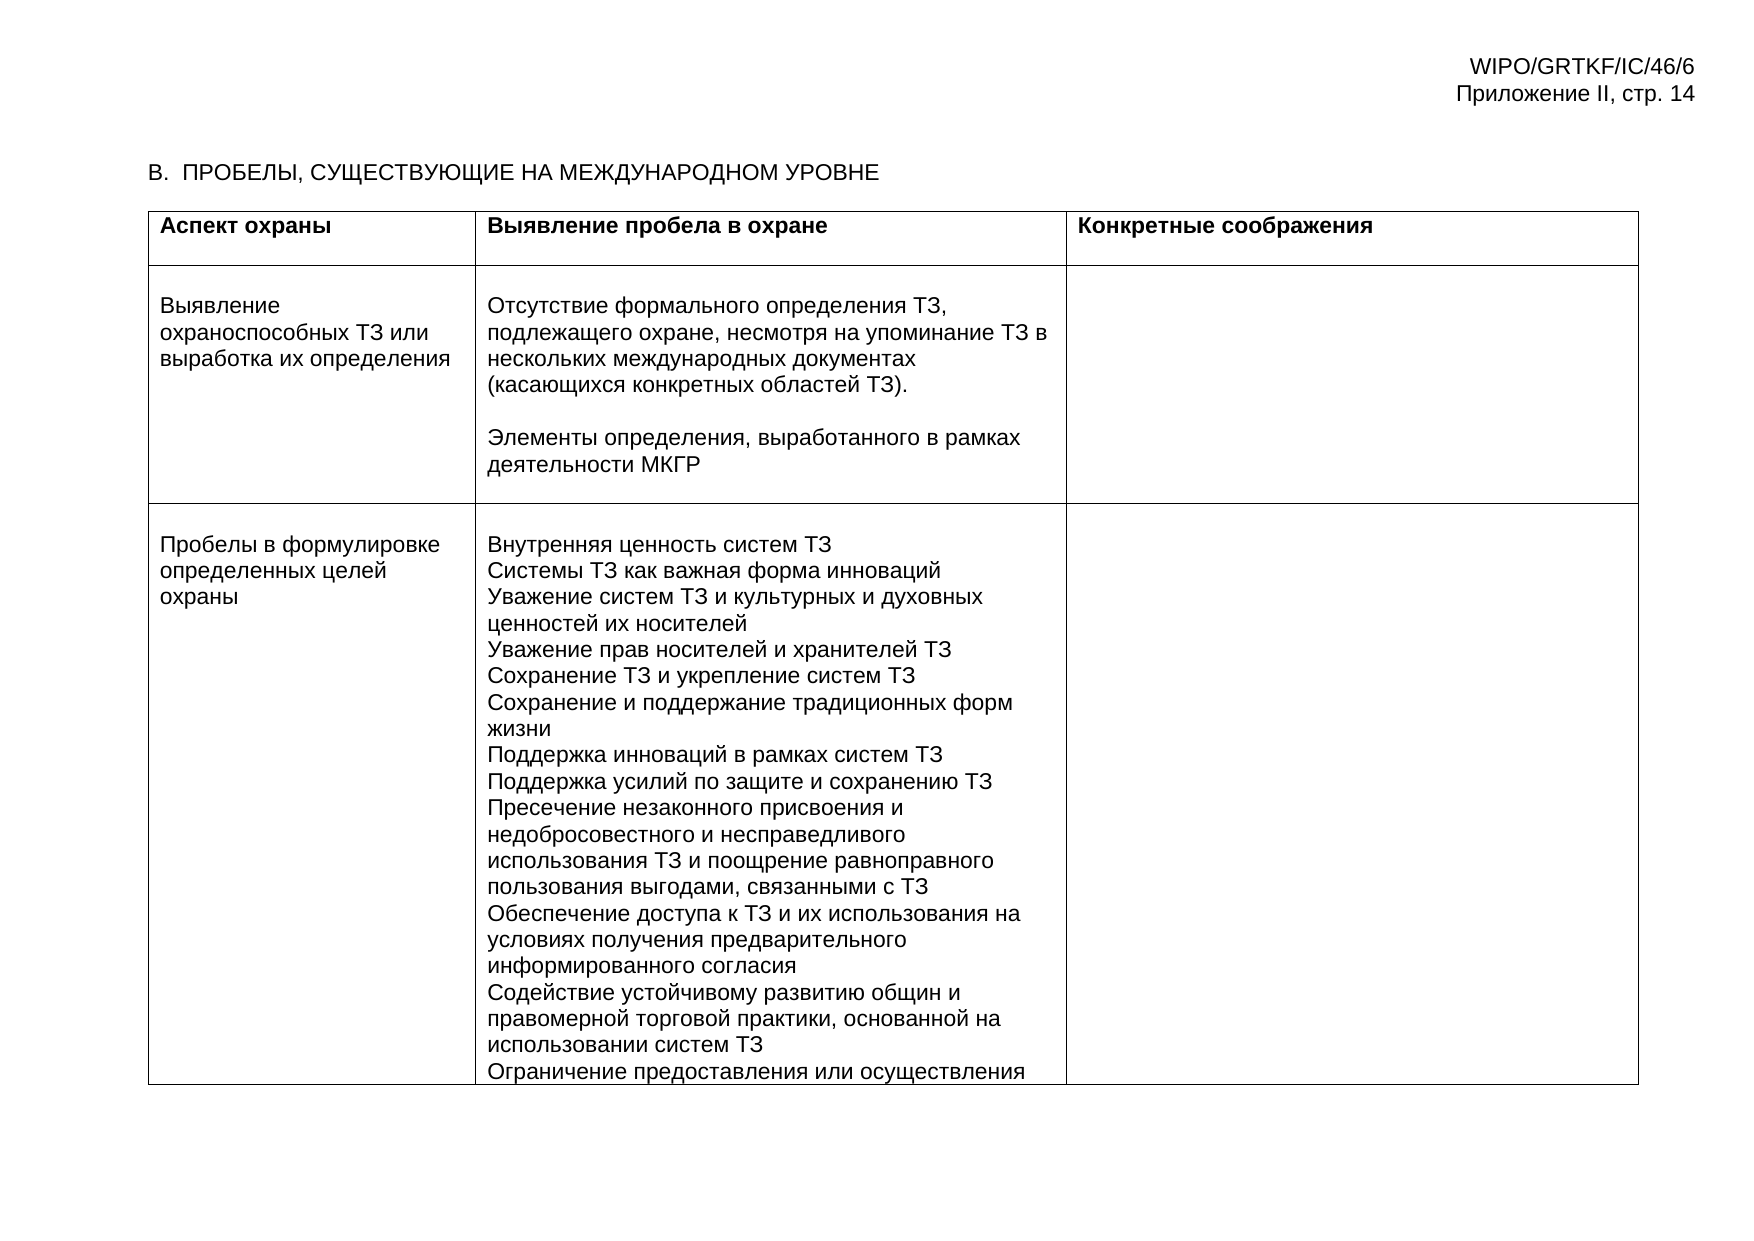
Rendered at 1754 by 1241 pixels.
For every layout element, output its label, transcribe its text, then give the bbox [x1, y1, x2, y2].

text B. ПРОБЕЛЫ, СУЩЕСТВУЮЩИЕ НА МЕЖДУНАРОДНОМ УРОВНЕ [148, 158, 1695, 185]
table_cell Отсутствие формального определения ТЗ, подлежащего охране, несмотря на упоминание ТЗ в нескольких международных документах (касающихся конкретных областей ТЗ). Элементы определения, выработанного в рамках деятельности МКГР [476, 266, 1066, 503]
table_header Выявление пробела в охране [476, 212, 1066, 265]
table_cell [476, 504, 1066, 1084]
table_cell [1067, 266, 1638, 503]
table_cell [149, 504, 475, 1084]
table_cell Выявление охраноспособных ТЗ или выработка их определения [149, 266, 475, 503]
table_cell [1067, 504, 1638, 1084]
table_header Конкретные соображения [1067, 212, 1638, 265]
table_header Аспект охраны [149, 212, 475, 265]
